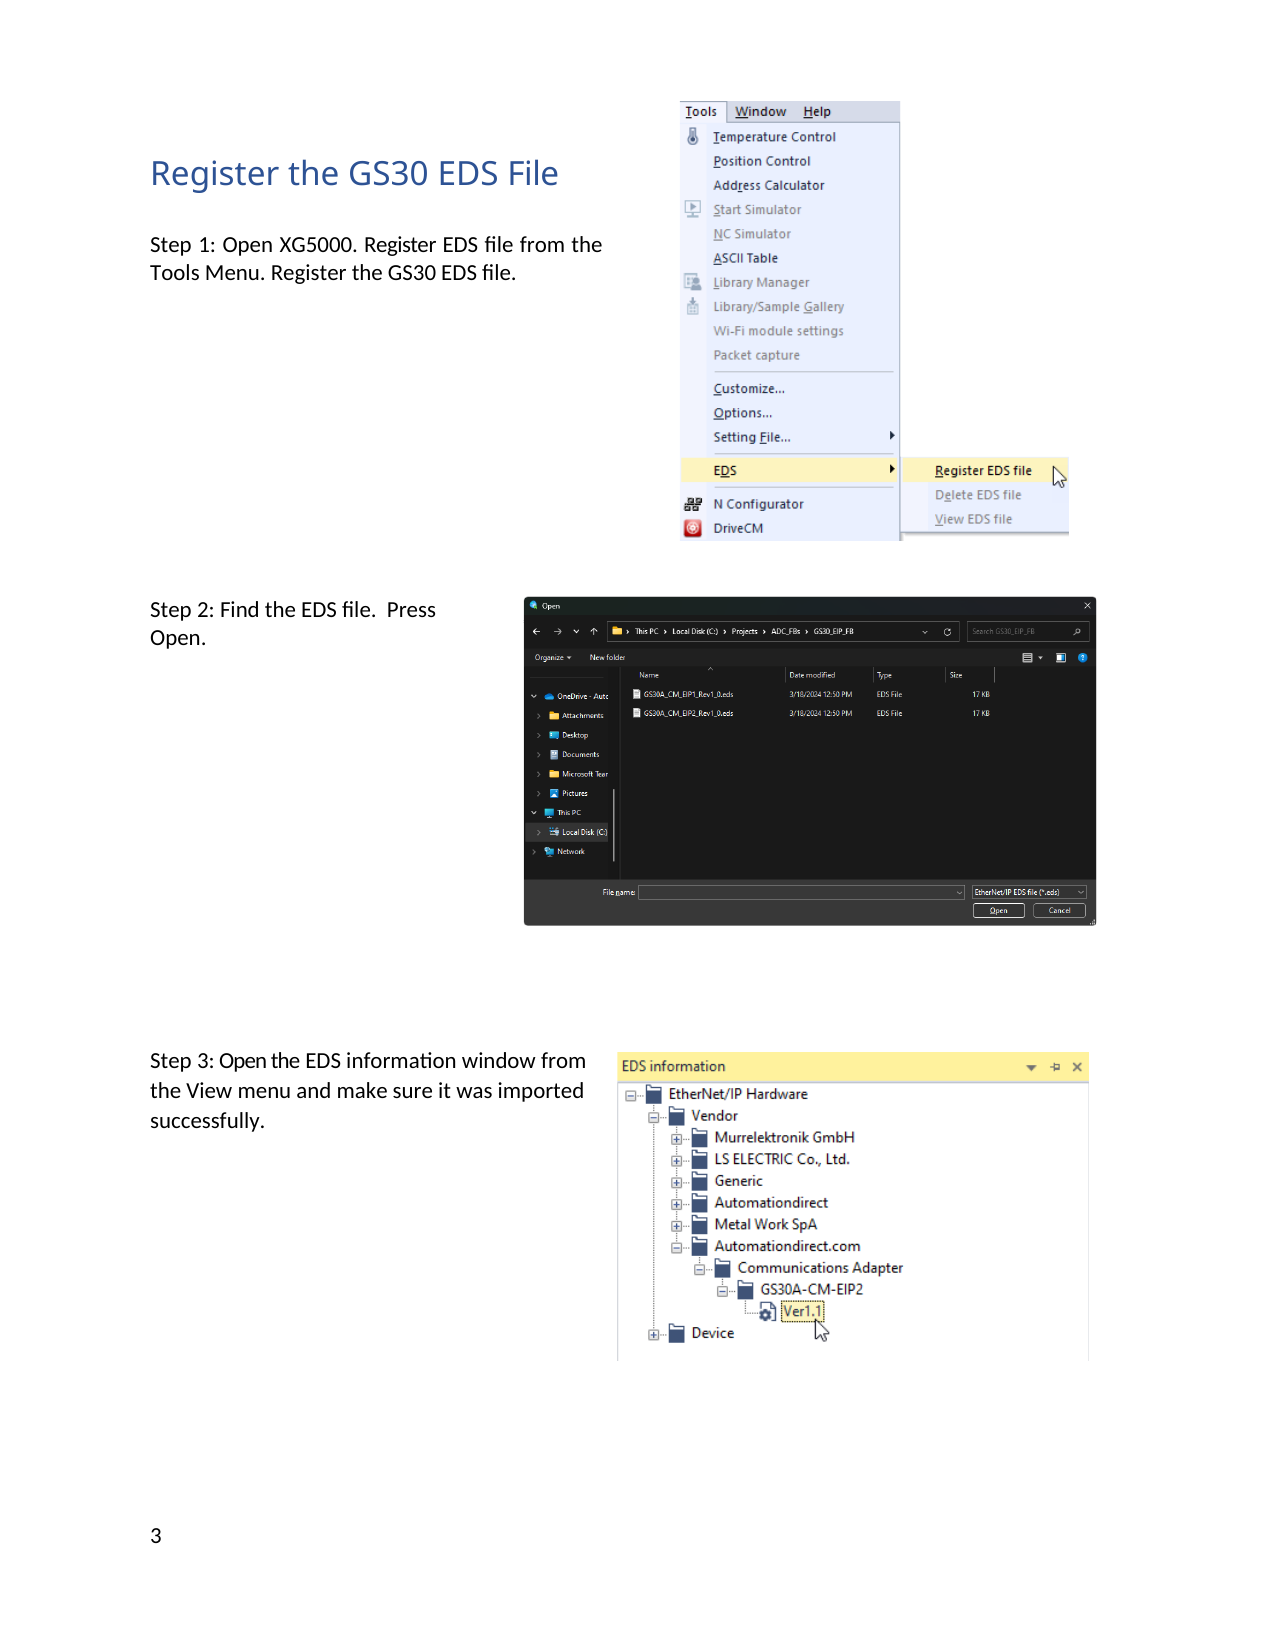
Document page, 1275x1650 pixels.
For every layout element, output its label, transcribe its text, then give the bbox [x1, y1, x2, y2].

picture [523, 596, 1097, 926]
picture [679, 195, 1069, 541]
picture [617, 1052, 1089, 1361]
picture [679, 101, 1069, 150]
text Step 1: Open XG5000. Register EDS file from the Tools Menu. Register the GS30 EDS file. [150, 230, 603, 286]
text Step 3: Open the EDS information window from the View menu and make sure it was imported successfully. [150, 1046, 603, 1134]
subtitle Register the GS30 EDS File [150, 150, 1148, 195]
text Step 2: Find the EDS file. Press Open. [150, 595, 476, 651]
